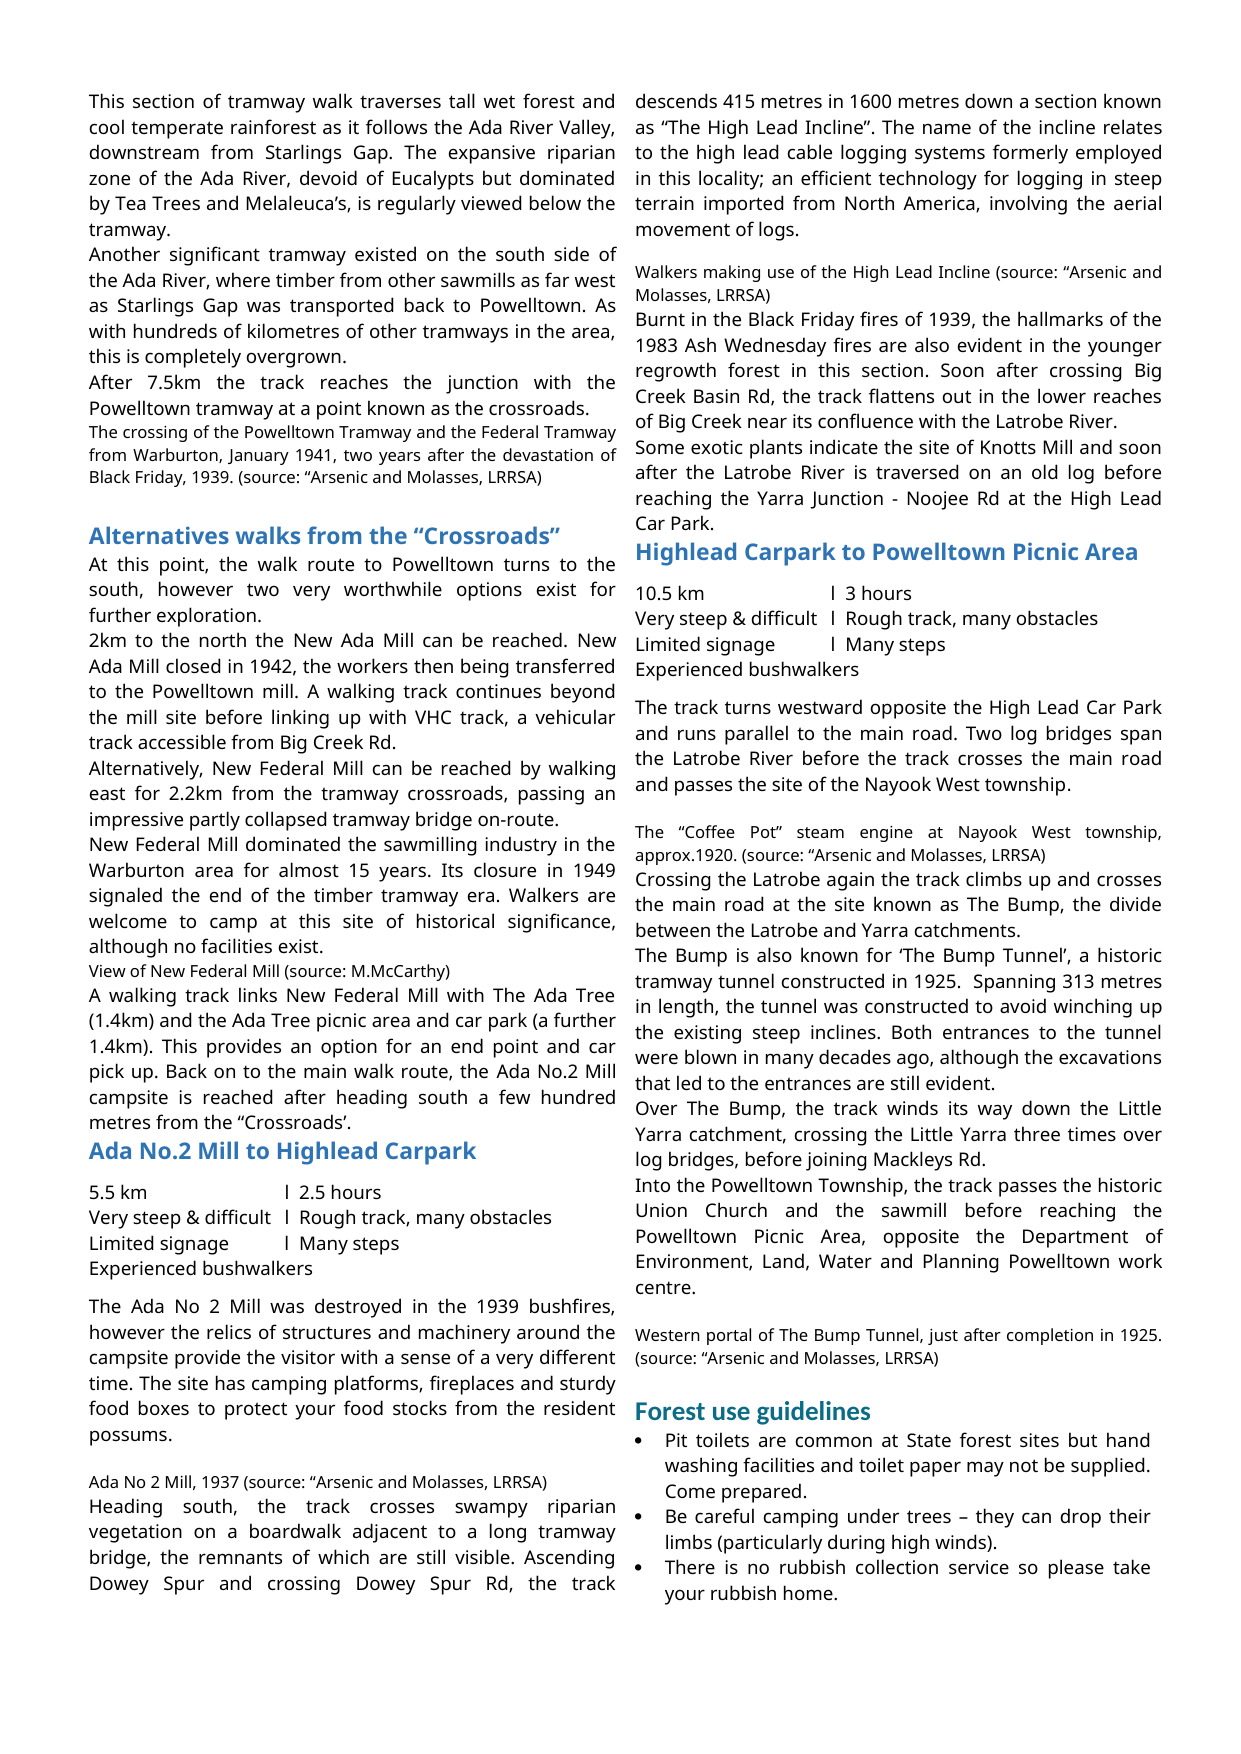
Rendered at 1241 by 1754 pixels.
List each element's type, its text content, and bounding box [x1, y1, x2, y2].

text View of New Federal Mill (source: M.McCarthy) [89, 959, 617, 982]
text The crossing of the Powelltown Tramway and the Federal Tramway from Warburton, January 1941, two years after the devastation of Black Friday, 1939. (source: “Arsenic and Molasses, LRRSA) [89, 420, 617, 488]
text A walking track links New Federal Mill with The Ada Tree (1.4km) and the Ada Tree picnic area and car park (a further 1.4km). This provides an option for an end point and car pick up. Back on to the main walk route, the Ada No.2 Mill campsite is reached after heading south a few hundred metres from the “Crossroads’. [89, 982, 617, 1135]
text The track turns westward opposite the High Lead Car Park and runs parallel to the main road. Two log bridges span the Latrobe River before the track crosses the main road and passes the site of the Nayook West township. [635, 694, 1163, 796]
text New Federal Mill dominated the sawmilling industry in the Warburton area for almost 15 years. Its closure in 1949 signaled the end of the timber tramway era. Walkers are welcome to camp at this site of historical significance, although no facilities exist. [89, 832, 617, 959]
text Some exotic plants indicate the site of Knotts Mill and soon after the Latrobe River is traversed on an old log before reaching the Yarra Junction - Noojee Rd at the High Lead Car Park. [635, 434, 1163, 536]
text Alternatives walks from the “Crossroads” [89, 520, 617, 551]
list Be careful camping under trees – they can drop their limbs (particularly during high winds). [635, 1504, 1152, 1555]
text Highlead Carpark to Powelltown Picnic Area [635, 536, 1163, 567]
list There is no rubbish collection service so please take your rubbish home. [635, 1555, 1152, 1606]
text Ada No.2 Mill to Highlead Carpark [89, 1135, 617, 1166]
text After 7.5km the track reaches the junction with the Powelltown tramway at a point known as the crossroads. [89, 369, 617, 420]
table_header 5.5 km l 2.5 hours Very steep & difficult l Rough track, many obstacles Limited signage l Many steps Experienced bushwalkers [78, 1179, 565, 1281]
text Into the Powelltown Township, the track passes the historic Union Church and the sawmill before reaching the Powelltown Picnic Area, opposite the Department of Environment, Land, Water and Planning Powelltown work centre. [635, 1172, 1163, 1300]
text Walkers making use of the High Lead Incline (source: “Arsenic and Molasses, LRRSA) [635, 261, 1163, 306]
text Another significant tramway existed on the south side of the Ada River, where timber from other sawmills as far west as Starlings Gap was transported back to Powelltown. As with hundreds of kilometres of other tramways in the area, this is completely overgrown. [89, 242, 617, 369]
text Heading south, the track crosses swampy riparian vegetation on a boardwalk adjacent to a long tramway bridge, the remnants of which are still visible. Ascending Dowey Spur and crossing Dowey Spur Rd, the track descends 415 metres in 1600 metres down a section known as “The High Lead Incline”. The name of the incline relates to the high lead cable logging systems formerly employed in this locality; an efficient technology for logging in steep terrain imported from North America, involving the aerial movement of logs. [635, 89, 1163, 242]
text Crossing the Latrobe again the track climbs up and crosses the main road at the site known as The Bump, the divide between the Latrobe and Yarra catchments. [635, 866, 1163, 942]
table_header 10.5 km l 3 hours Very steep & difficult l Rough track, many obstacles Limited signage l Many steps Experienced bushwalkers [624, 580, 1111, 682]
text Heading south, the track crosses swampy riparian vegetation on a boardwalk adjacent to a long tramway bridge, the remnants of which are still visible. Ascending Dowey Spur and crossing Dowey Spur Rd, the track descends 415 metres in 1600 metres down a section known as “The High Lead Incline”. The name of the incline relates to the high lead cable logging systems formerly employed in this locality; an efficient technology for logging in steep terrain imported from North America, involving the aerial movement of logs. [89, 1493, 617, 1595]
text At this point, the walk route to Powelltown turns to the south, however two very worthwhile options exist for further exploration. [89, 551, 617, 628]
subtitle Forest use guidelines [635, 1394, 1152, 1427]
text Ada No 2 Mill, 1937 (source: “Arsenic and Molasses, LRRSA) [89, 1471, 617, 1493]
text Over The Bump, the track winds its way down the Little Yarra catchment, crossing the Little Yarra three times over log bridges, before joining Mackleys Rd. [635, 1096, 1163, 1172]
list Pit toilets are common at State forest sites but hand washing facilities and toilet paper may not be supplied. Come prepared. [635, 1427, 1152, 1504]
text The Bump is also known for ‘The Bump Tunnel’, a historic tramway tunnel constructed in 1925. Spanning 313 metres in length, the tunnel was constructed to avoid winching up the existing steep inclines. Both entrances to the tunnel were blown in many decades ago, although the excavations that led to the entrances are still evident. [635, 942, 1163, 1096]
text This section of tramway walk traverses tall wet forest and cool temperate rainforest as it follows the Ada River Valley, downstream from Starlings Gap. The expansive riparian zone of the Ada River, devoid of Eucalypts but dominated by Tea Trees and Melaleuca’s, is regularly viewed below the tramway. [89, 89, 617, 242]
text The Ada No 2 Mill was destroyed in the 1939 bushfires, however the relics of structures and machinery around the campsite provide the visitor with a sense of a very different time. The site has camping platforms, fireplaces and sturdy food boxes to protect your food stocks from the resident possums. [89, 1293, 617, 1447]
text The “Coffee Pot” steam engine at Nayook West township, approx.1920. (source: “Arsenic and Molasses, LRRSA) [635, 820, 1163, 866]
text Burnt in the Black Friday fires of 1939, the hallmarks of the 1983 Ash Wednesday fires are also evident in the younger regrowth forest in this section. Soon after crossing Big Creek Basin Rd, the track flattens out in the lower reaches of Big Creek near its confluence with the Latrobe River. [635, 306, 1163, 434]
text Alternatively, New Federal Mill can be reached by walking east for 2.2km from the tramway crossroads, passing an impressive partly collapsed tramway bridge on-route. [89, 755, 617, 832]
text 2km to the north the New Ada Mill can be reached. New Ada Mill closed in 1942, the workers then being transferred to the Powelltown mill. A walking track continues beyond the mill site before linking up with VHC track, a vehicular track accessible from Big Creek Rd. [89, 628, 617, 755]
text Western portal of The Bump Tunnel, just after completion in 1925. (source: “Arsenic and Molasses, LRRSA) [635, 1324, 1163, 1369]
